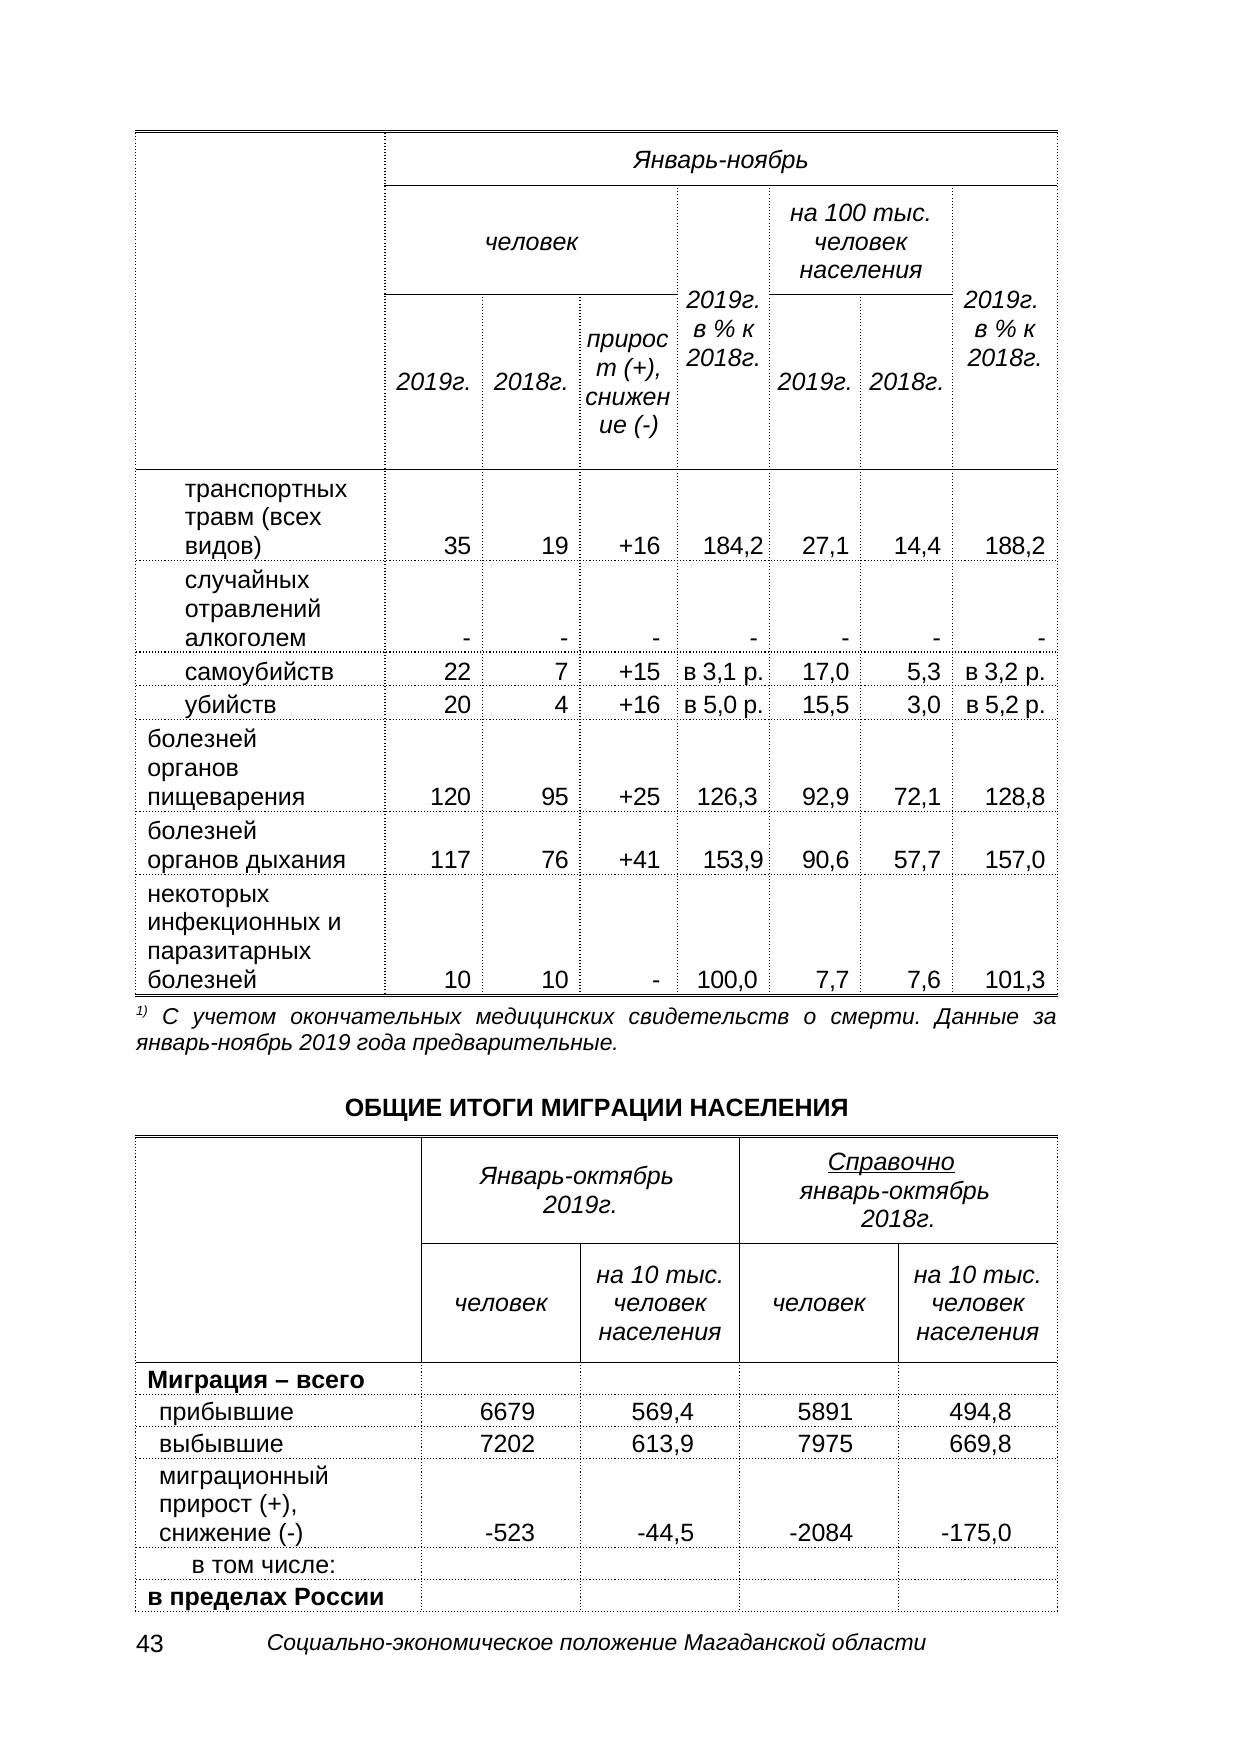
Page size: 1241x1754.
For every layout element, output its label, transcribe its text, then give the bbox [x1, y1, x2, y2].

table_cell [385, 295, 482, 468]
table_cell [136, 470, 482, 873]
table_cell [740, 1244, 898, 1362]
text ОБЩИЕ ИТОГИ МИГРАЦИИ НАСЕЛЕНИЯ [136, 1093, 1057, 1122]
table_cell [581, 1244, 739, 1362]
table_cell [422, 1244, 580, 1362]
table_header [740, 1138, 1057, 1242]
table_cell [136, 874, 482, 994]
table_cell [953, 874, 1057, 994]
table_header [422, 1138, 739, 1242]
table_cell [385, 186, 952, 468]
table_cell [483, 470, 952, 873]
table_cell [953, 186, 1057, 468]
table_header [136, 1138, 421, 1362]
text 1) С учетом окончательных медицинских свидетельств о смерти. Данные за январь-ноябрь 2019 года предварительные. [136, 1003, 1057, 1056]
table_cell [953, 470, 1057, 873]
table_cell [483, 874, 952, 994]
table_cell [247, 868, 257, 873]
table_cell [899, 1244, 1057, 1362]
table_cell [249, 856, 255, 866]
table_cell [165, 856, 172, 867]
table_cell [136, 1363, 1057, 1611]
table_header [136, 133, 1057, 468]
